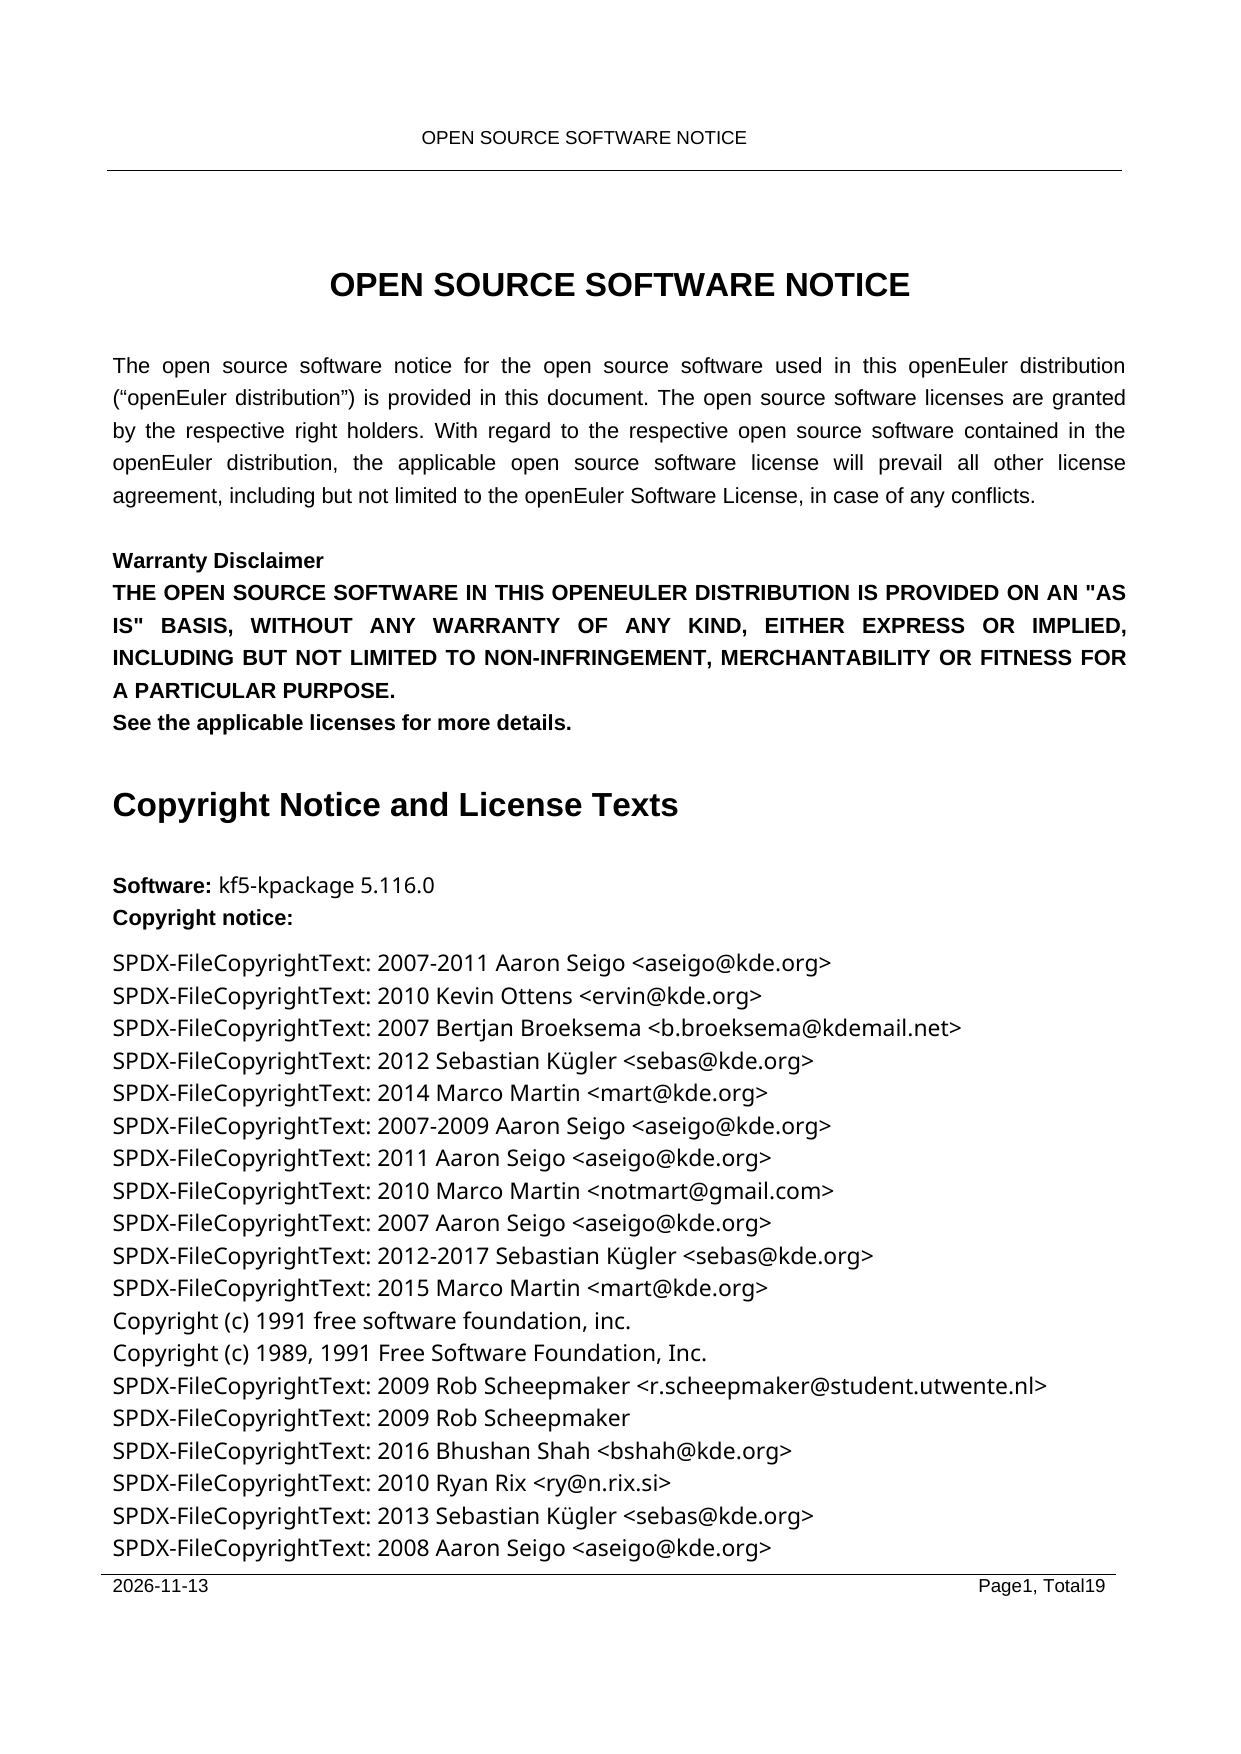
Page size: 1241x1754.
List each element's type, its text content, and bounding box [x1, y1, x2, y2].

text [112, 947, 1128, 1564]
text Copyright Notice and License Texts [112, 771, 1128, 836]
text THE OPEN SOURCE SOFTWARE IN THIS OPENEULER DISTRIBUTION IS PROVIDED ON AN "AS IS" BASIS, WITHOUT ANY WARRANTY OF ANY KIND, EITHER EXPRESS OR IMPLIED, INCLUDING BUT NOT LIMITED TO NON-INFRINGEMENT, MERCHANTABILITY OR FITNESS FOR A PARTICULAR PURPOSE. See the applicable licenses for more details. [112, 576, 1128, 739]
text The open source software notice for the open source software used in this openEuler distribution (“openEuler distribution”) is provided in this document. The open source software licenses are granted by the respective right holders. With regard to the respective open source software contained in the openEuler distribution, the applicable open source software license will prevail all other license agreement, including but not limited to the openEuler Software License, in case of any conflicts. [112, 349, 1128, 511]
text OPEN SOURCE SOFTWARE NOTICE [112, 251, 1128, 316]
text Warranty Disclaimer [112, 544, 1128, 576]
title Software: kf5-kpackage 5.116.0 [112, 869, 1128, 901]
text Copyright notice: [112, 901, 1128, 934]
